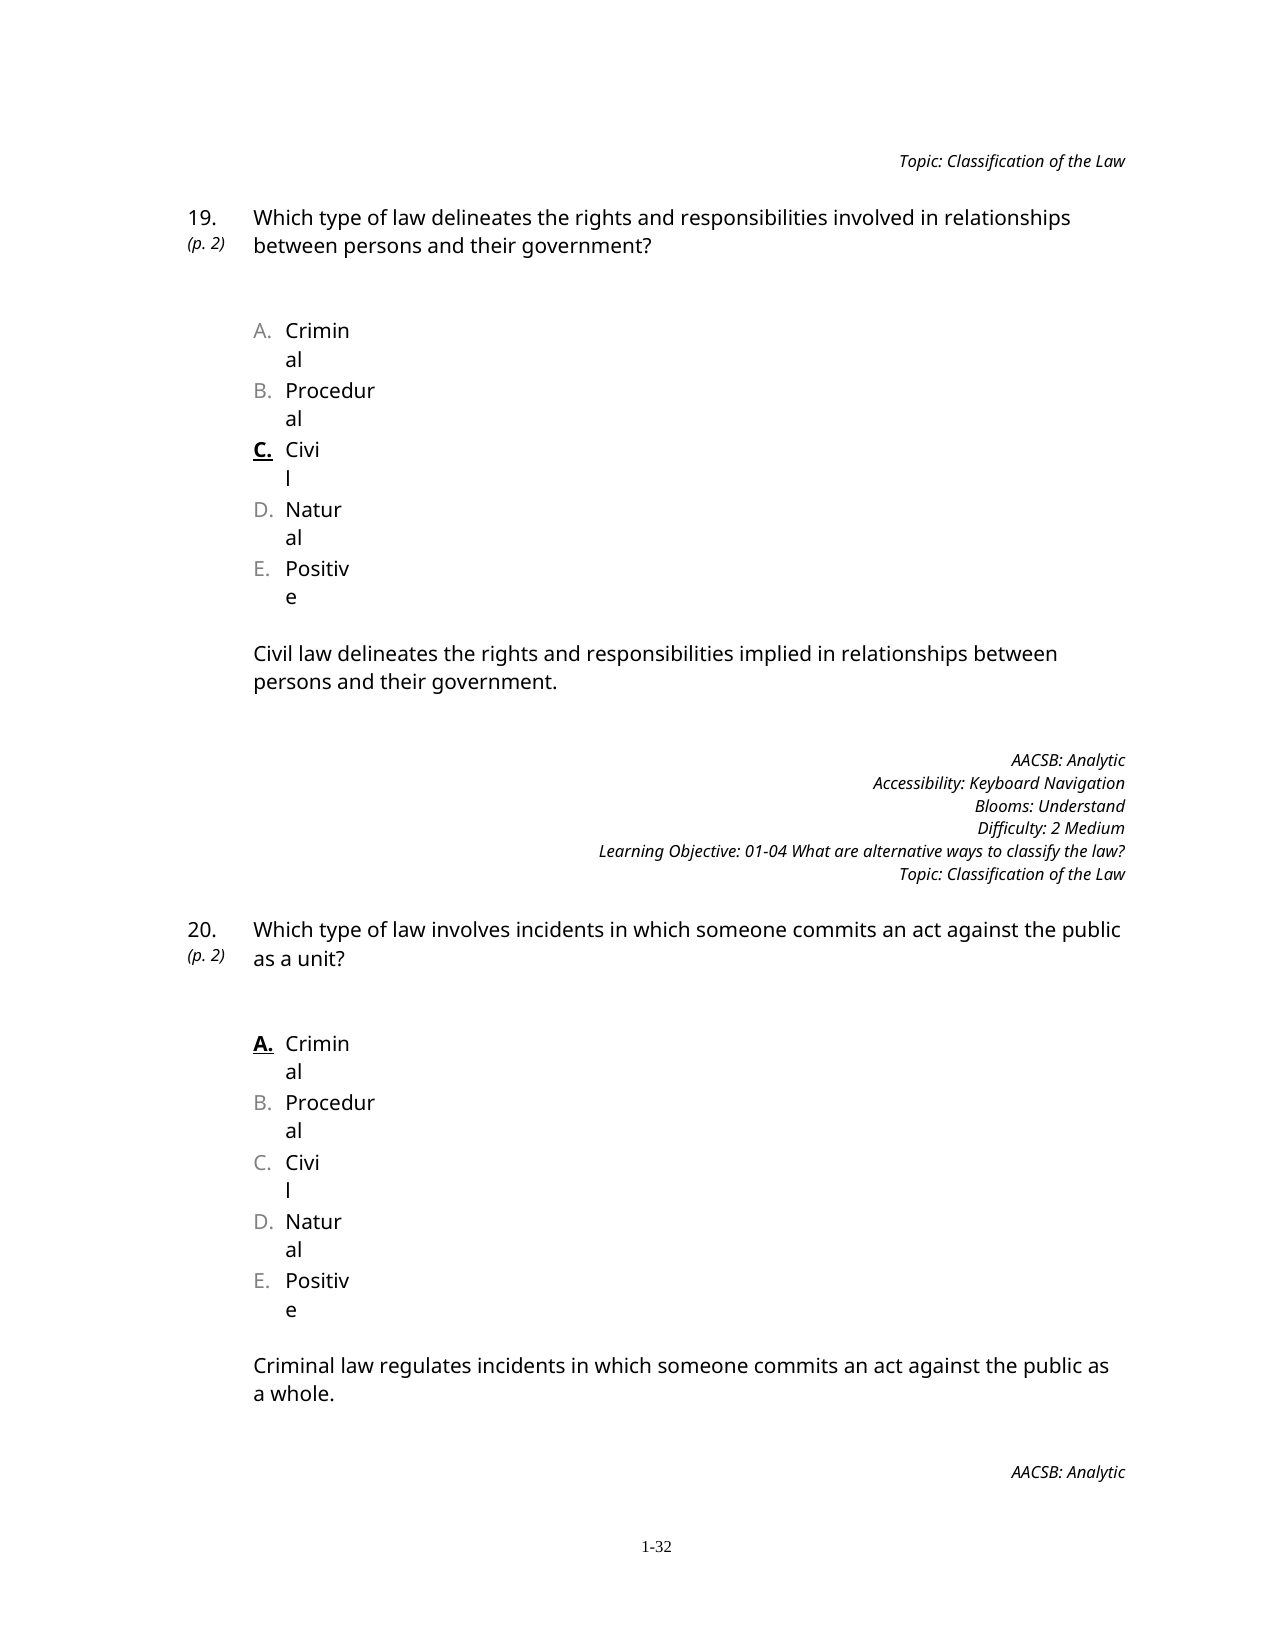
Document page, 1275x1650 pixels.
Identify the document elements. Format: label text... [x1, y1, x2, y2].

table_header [188, 1461, 1125, 1484]
table_header 19. (p. 2) [188, 203, 253, 723]
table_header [188, 150, 1125, 201]
table_header Which type of law delineates the rights and responsibilities involved in relationships between persons and their government? Civil law delineates the rights and responsibilities implied in relationships between persons and their government. [253, 203, 1125, 723]
table_header Which type of law involves incidents in which someone commits an act against the public as a unit? Criminal law regulates incidents in which someone commits an act against the public as a whole. [253, 916, 1125, 1436]
table_header 20. (p. 2) [188, 916, 253, 1436]
